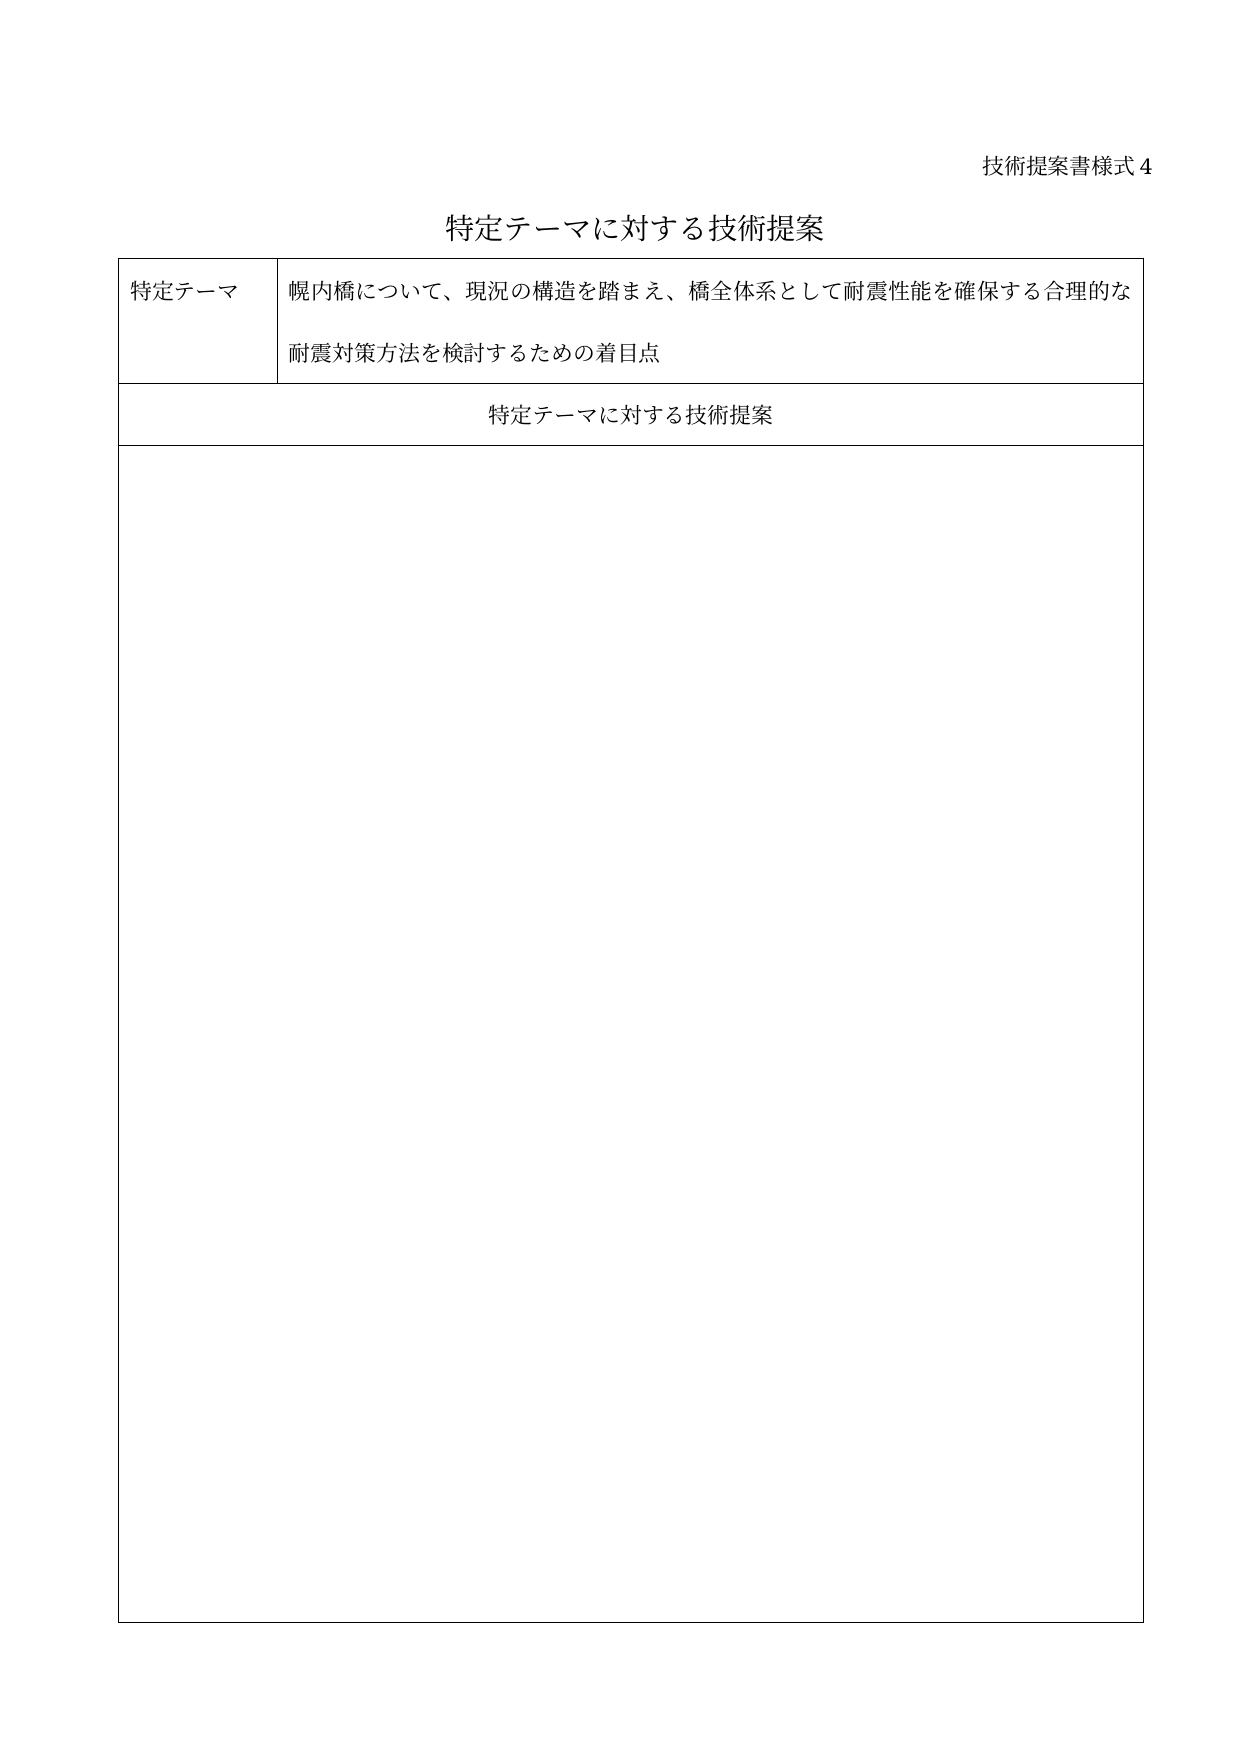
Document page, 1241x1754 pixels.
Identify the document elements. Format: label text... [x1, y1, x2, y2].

table_header 幌内橋について、現況の構造を踏まえ、橋全体系として耐震性能を確保する合理的な耐震対策方法を検討するための着目点 [278, 259, 1143, 382]
table_header 特定テーマ [119, 259, 277, 382]
text 特定テーマに対する技術提案 [118, 196, 1152, 258]
text 技術提案書様式4 [118, 134, 1152, 196]
table_cell 特定テーマに対する技術提案 [119, 384, 1143, 445]
table_cell [119, 446, 1143, 1622]
